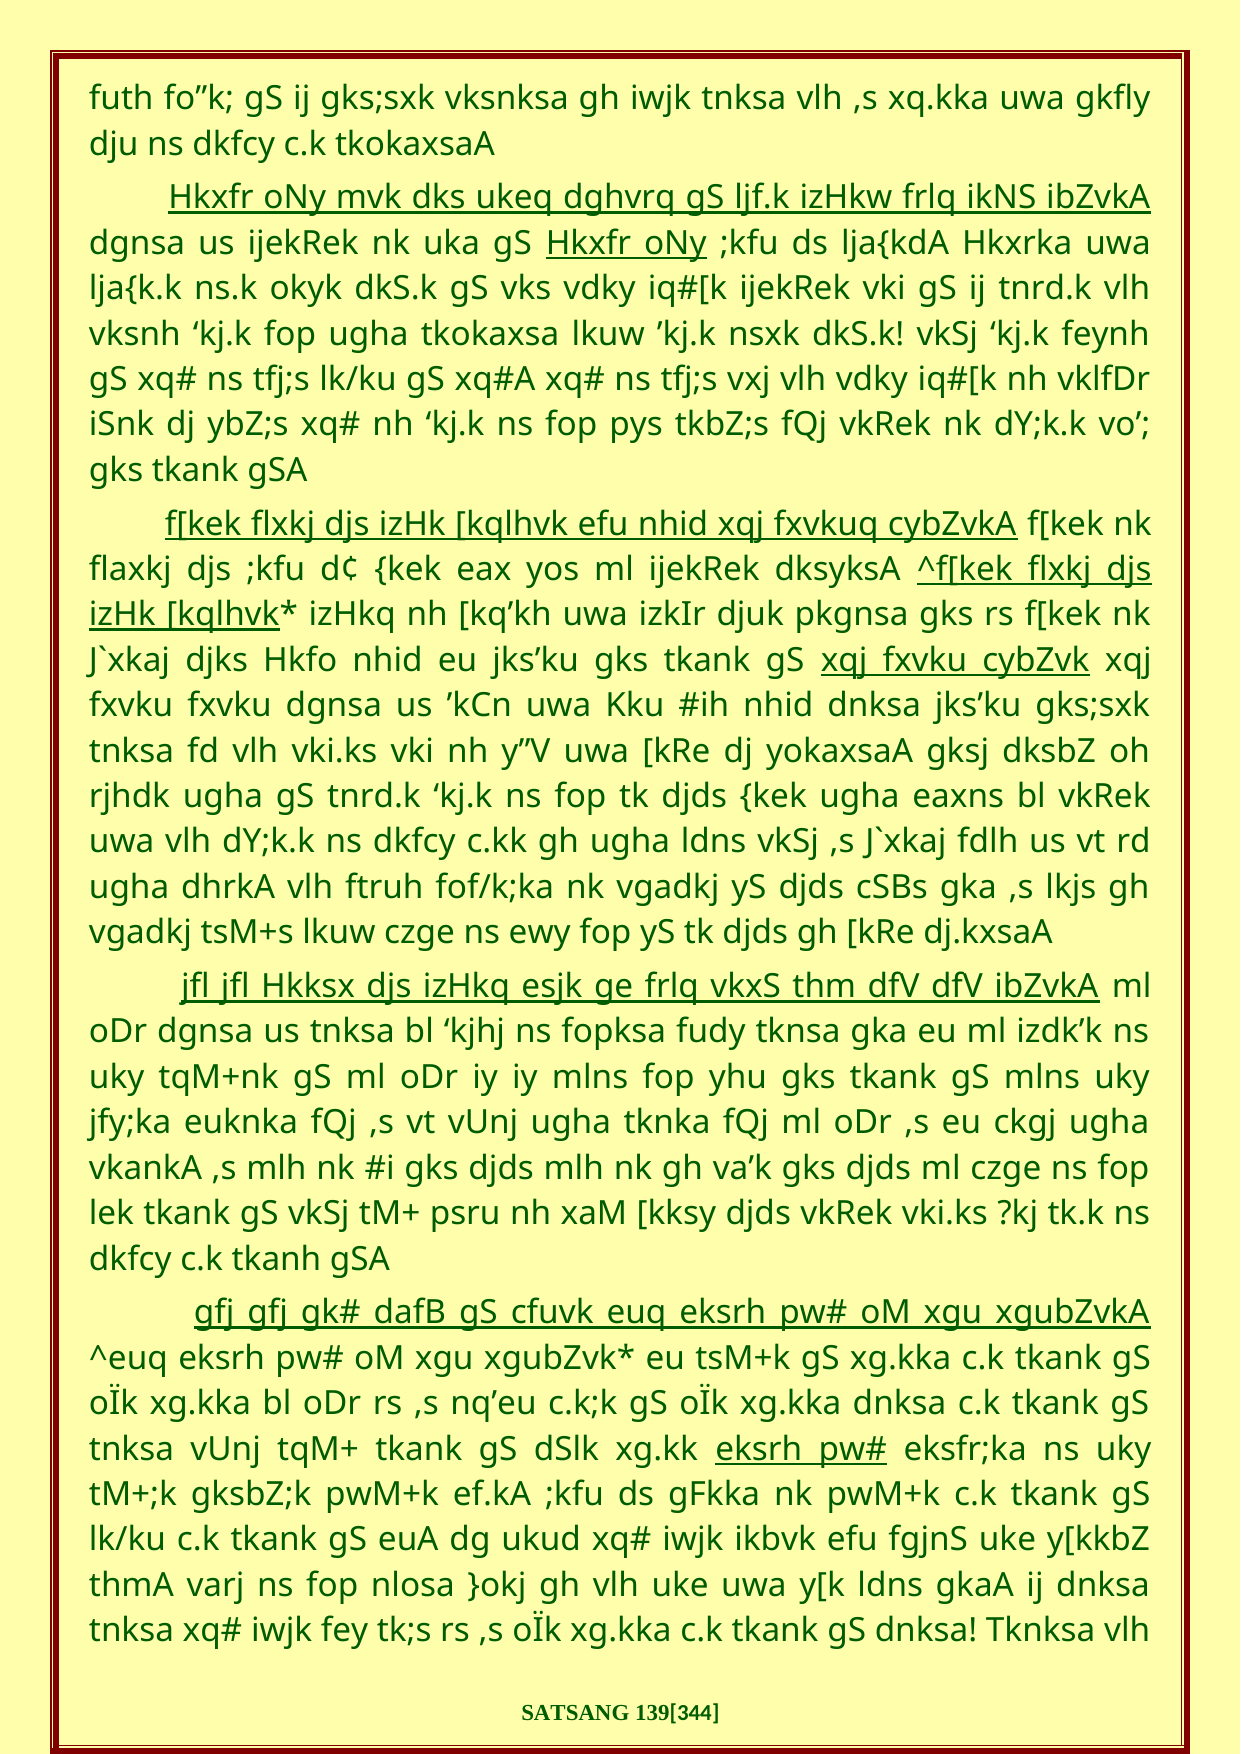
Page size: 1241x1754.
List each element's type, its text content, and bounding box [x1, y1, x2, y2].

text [89, 1288, 1152, 1651]
text jfl jfl Hkksx djs izHkq esjk ge frlq vkxS thm dfV dfV ibZvkA ml oDr dgnsa us tnksa bl ‘kjhj ns fopksa fudy tknsa gka eu ml izdk’k ns uky tqM+nk gS ml oDr iy iy mlns fop yhu gks tkank gS mlns uky jfy;ka euknka fQj ,s vt vUnj ugha tknka fQj ml oDr ,s eu ckgj ugha vkankA ,s mlh nk #i gks djds mlh nk gh va’k gks djds ml czge ns fop lek tkank gS vkSj tM+ psru nh xaM [kksy djds vkRek vki.ks ?kj tk.k ns dkfcy c.k tkanh gSA [89, 962, 1152, 1280]
text Hkxfr oNy mvk dks ukeq dghvrq gS ljf.k izHkw frlq ikNS ibZvkA dgnsa us ijekRek nk uka gS Hkxfr oNy ;kfu ds lja{kdA Hkxrka uwa lja{k.k ns.k okyk dkS.k gS vks vdky iq#[k ijekRek vki gS ij tnrd.k vlh vksnh ‘kj.k fop ugha tkokaxsa lkuw ’kj.k nsxk dkS.k! vkSj ‘kj.k feynh gS xq# ns tfj;s lk/ku gS xq#A xq# ns tfj;s vxj vlh vdky iq#[k nh vklfDr iSnk dj ybZ;s xq# nh ‘kj.k ns fop pys tkbZ;s fQj vkRek nk dY;k.k vo’; gks tkank gSA [89, 173, 1152, 491]
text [89, 74, 1152, 165]
text f[kek flxkj djs izHk [kqlhvk efu nhid xqj fxvkuq cybZvkA f[kek nk flaxkj djs ;kfu d¢ {kek eax yos ml ijekRek dksyksA ^f[kek flxkj djs izHk [kqlhvk* izHkq nh [kq’kh uwa izkIr djuk pkgnsa gks rs f[kek nk J`xkaj djks Hkfo nhid eu jks’ku gks tkank gS xqj fxvku cybZvk xqj fxvku fxvku dgnsa us ’kCn uwa Kku #ih nhid dnksa jks’ku gks;sxk tnksa fd vlh vki.ks vki nh y”V uwa [kRe dj yokaxsaA gksj dksbZ oh rjhdk ugha gS tnrd.k ‘kj.k ns fop tk djds {kek ugha eaxns bl vkRek uwa vlh dY;k.k ns dkfcy c.kk gh ugha ldns vkSj ,s J`xkaj fdlh us vt rd ugha dhrkA vlh ftruh fof/k;ka nk vgadkj yS djds cSBs gka ,s lkjs gh vgadkj tsM+s lkuw czge ns ewy fop yS tk djds gh [kRe dj.kxsaA [89, 499, 1152, 953]
